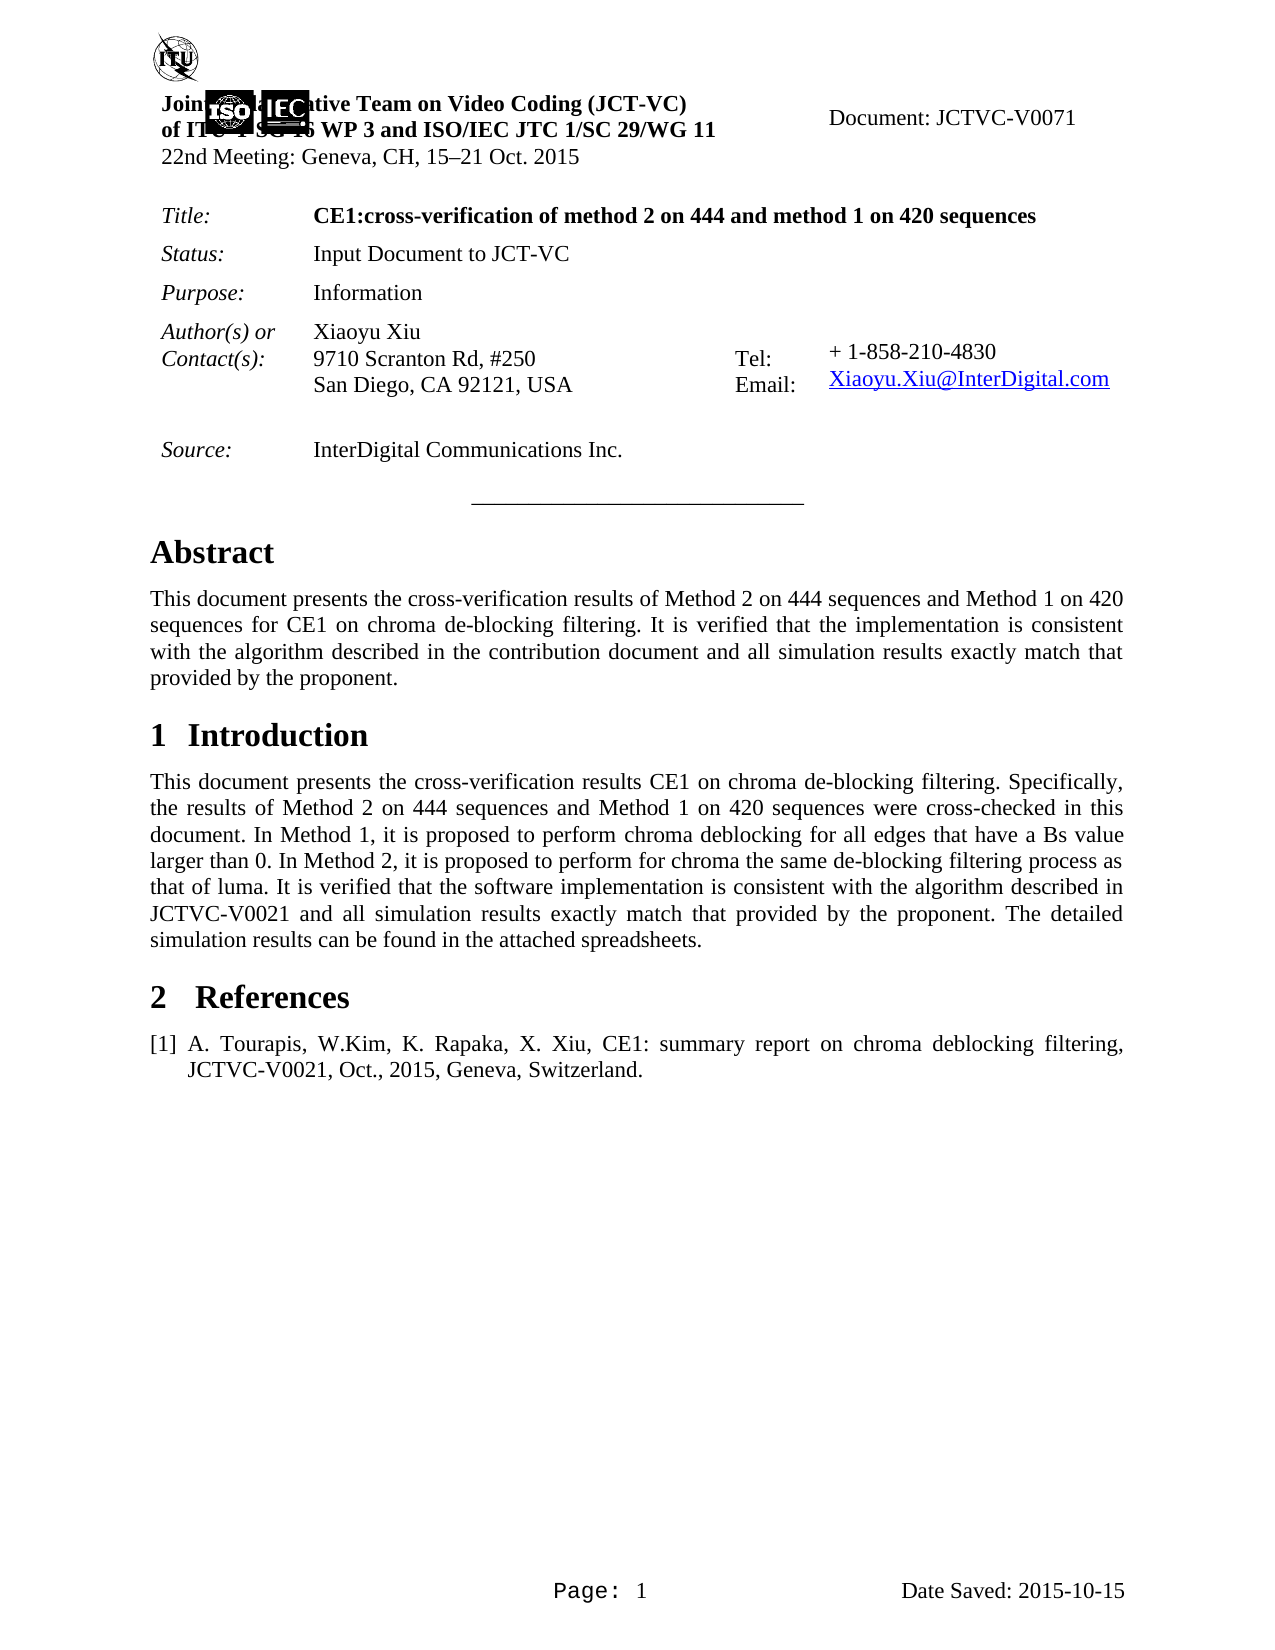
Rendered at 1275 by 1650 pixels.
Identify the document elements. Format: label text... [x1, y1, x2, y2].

text This document presents the cross-verification results of Method 2 on 444 sequences and Method 1 on 420 sequences for CE1 on chroma de-blocking filtering. It is verified that the implementation is consistent with the algorithm described in the contribution document and all simulation results exactly match that provided by the proponent. [150, 585, 1125, 691]
table_cell Source: [150, 430, 302, 469]
table_cell Author(s) or Contact(s): [150, 312, 302, 430]
table_cell Information [302, 273, 1147, 312]
table_cell Purpose: [150, 273, 302, 312]
text _____________________________ [150, 481, 1125, 508]
table_cell Tel: Email: [724, 312, 817, 430]
table_cell + 1-858-210-4830 Xiaoyu.Xiu@InterDigital.com [818, 312, 1147, 430]
table_cell Input Document to JCT-VC [302, 234, 1147, 273]
list A. Tourapis, W.Kim, K. Rapaka, X. Xiu, CE1: summary report on chroma deblocking filtering, JCTVC-V0021, Oct., 2015, Geneva, Switzerland. [150, 1030, 1125, 1083]
subtitle References [150, 977, 1125, 1016]
table_cell InterDigital Communications Inc. [302, 430, 1147, 469]
table_cell Xiaoyu Xiu 9710 Scranton Rd, #250 San Diego, CA 92121, USA [302, 312, 724, 430]
text This document presents the cross-verification results CE1 on chroma de-blocking filtering. Specifically, the results of Method 2 on 444 sequences and Method 1 on 420 sequences were cross-checked in this document. In Method 1, it is proposed to perform chroma deblocking for all edges that have a Bs value larger than 0. In Method 2, it is proposed to perform for chroma the same de-blocking filtering process as that of luma. It is verified that the software implementation is consistent with the algorithm described in JCTVC-V0021 and all simulation results exactly match that provided by the proponent. The detailed simulation results can be found in the attached spreadsheets. [150, 768, 1125, 952]
table_cell Status: [150, 234, 302, 273]
subtitle Abstract [150, 533, 1125, 571]
table_header CE1:cross-verification of method 2 on 444 and method 1 on 420 sequences [302, 195, 1147, 234]
picture [261, 90, 310, 134]
table_header Title: [150, 195, 302, 234]
subtitle Introduction [150, 716, 1125, 754]
table_header Joint Collaborative Team on Video Coding (JCT-VC) of ITU-T SG 16 WP 3 and ISO/IEC JTC 1/SC 29/WG 11 22nd Meeting: Geneva, CH, 15–21 Oct. 2015 [150, 90, 817, 169]
picture [205, 90, 254, 134]
table_header Document: JCTVC-V0071 [818, 90, 1147, 169]
